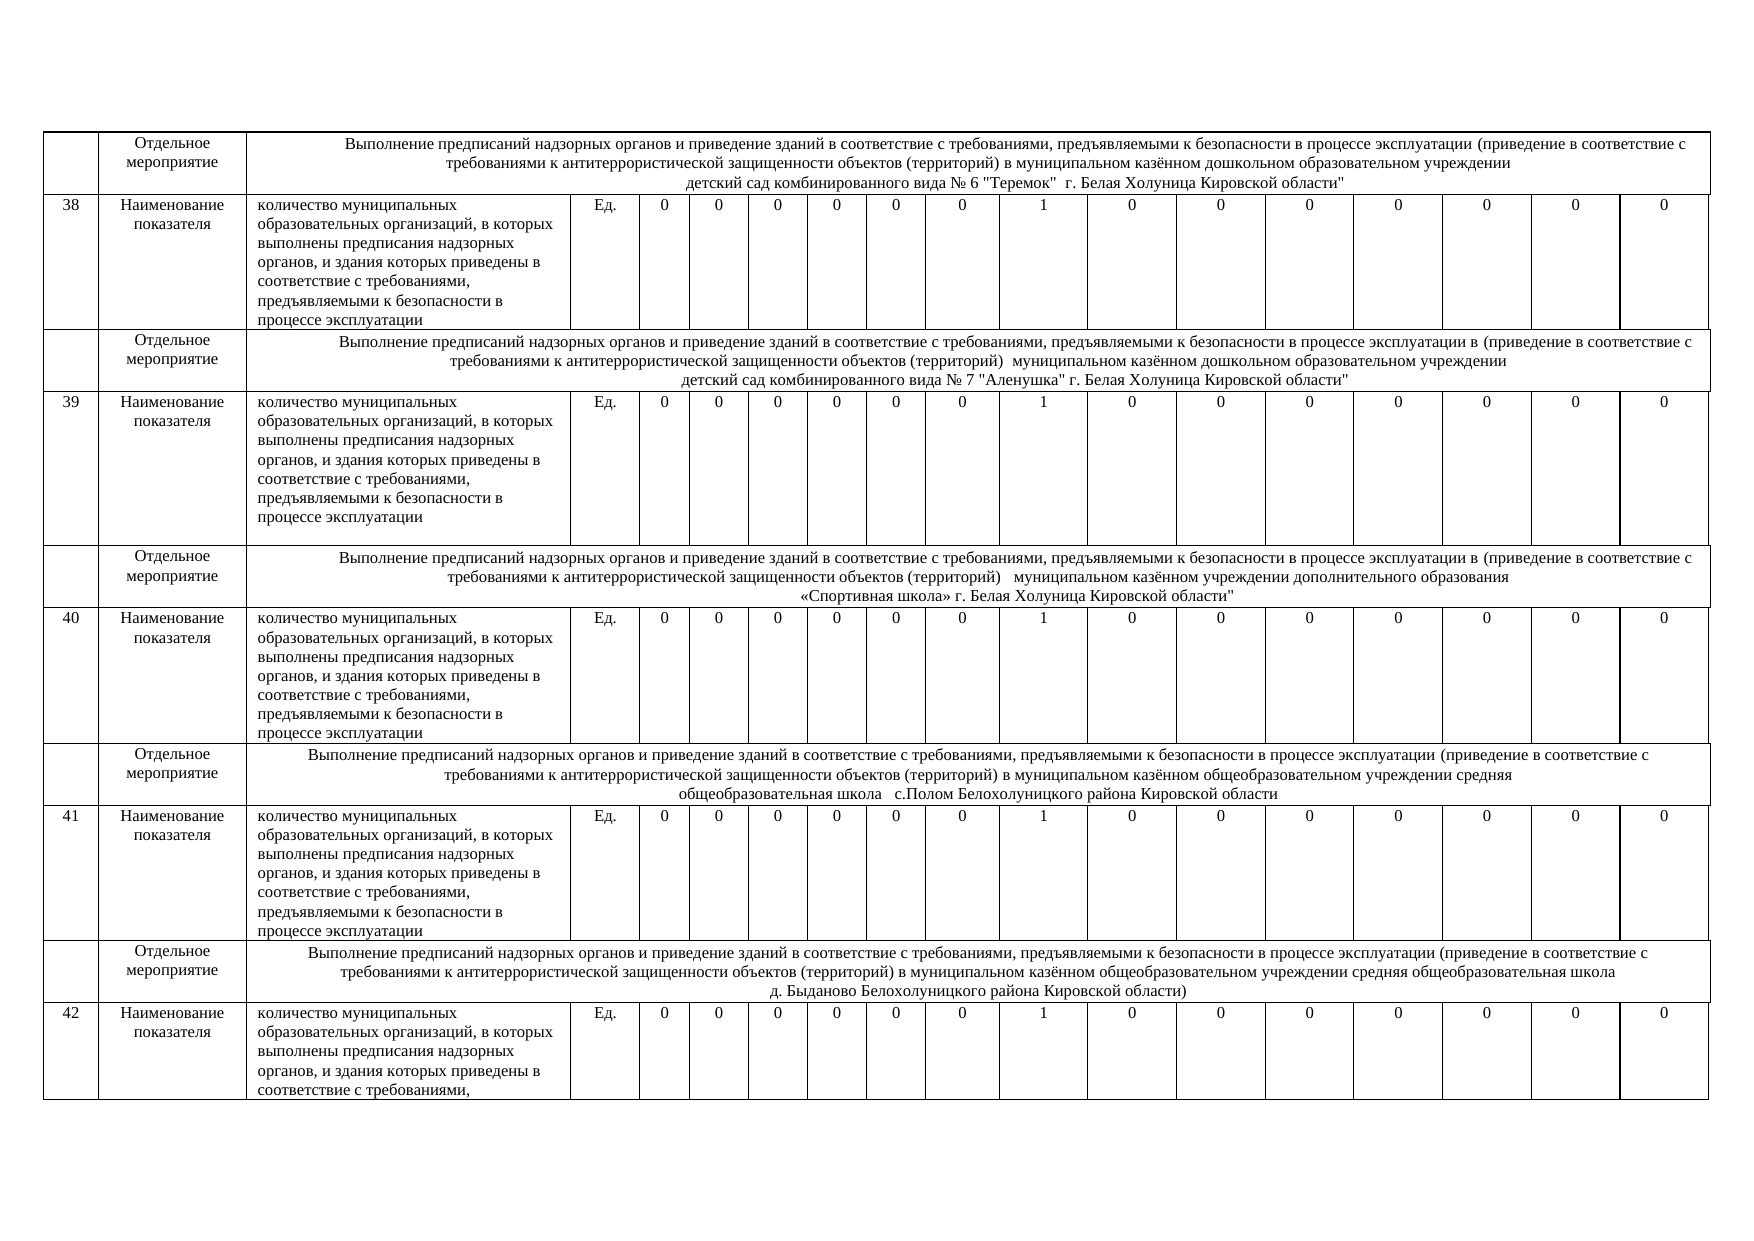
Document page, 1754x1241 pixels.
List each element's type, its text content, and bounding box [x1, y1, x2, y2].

table_cell 0 [1532, 806, 1619, 940]
table_cell 0 [749, 608, 807, 742]
table_cell 0 [926, 392, 999, 545]
table_cell 1 [1000, 392, 1087, 545]
table_cell Наименование показателя [99, 806, 246, 940]
table_cell 40 [44, 608, 98, 742]
table_cell 0 [1354, 195, 1442, 329]
table_cell Отдельное мероприятие [99, 330, 246, 391]
table_cell 0 [808, 195, 866, 329]
table_cell 41 [44, 806, 98, 940]
table_cell Отдельное мероприятие [99, 744, 246, 804]
table_cell 0 [749, 195, 807, 329]
table_cell 0 [690, 608, 748, 742]
table_cell 0 [1266, 392, 1353, 545]
table_cell 0 [1177, 608, 1265, 742]
table_cell 0 [867, 1003, 925, 1099]
table_cell 0 [1177, 1003, 1265, 1099]
table_cell Отдельное мероприятие [99, 941, 246, 1002]
table_cell Выполнение предписаний надзорных органов и приведение зданий в соответствие с требованиями, предъявляемыми к безопасности в процессе эксплуатации (приведение в соответствие с требованиями к антитеррористической защищенности объектов (территорий) в муниципальном казённом дошкольном образовательном учреждении детский сад комбинированного вида № 6 "Теремок" г. Белая Холуница Кировской области" [247, 133, 1710, 193]
table_cell 0 [808, 1003, 866, 1099]
table_cell Ед. [571, 1003, 639, 1099]
table_cell 0 [640, 392, 689, 545]
table_cell 0 [1177, 195, 1265, 329]
table_cell Наименование показателя [99, 392, 246, 545]
table_cell 0 [1088, 392, 1176, 545]
table_cell Выполнение предписаний надзорных органов и приведение зданий в соответствие с требованиями, предъявляемыми к безопасности в процессе эксплуатации в (приведение в соответствие с требованиями к антитеррористической защищенности объектов (территорий) муниципальном казённом учреждении дополнительного образования «Спортивная школа» г. Белая Холуница Кировской области" [247, 546, 1710, 607]
table_cell 0 [749, 392, 807, 545]
table_cell 0 [640, 195, 689, 329]
table_cell 0 [808, 392, 866, 545]
table_cell 0 [1088, 1003, 1176, 1099]
table_cell 0 [1266, 1003, 1353, 1099]
table_cell 0 [1088, 195, 1176, 329]
table_cell 0 [867, 392, 925, 545]
table_cell 0 [1088, 806, 1176, 940]
table_cell 0 [808, 608, 866, 742]
table_cell 0 [640, 806, 689, 940]
table_cell 0 [867, 806, 925, 940]
table_cell 0 [1177, 806, 1265, 940]
table_cell 0 [1088, 608, 1176, 742]
table_cell [44, 330, 98, 391]
table_cell [44, 744, 98, 804]
table_cell 0 [1354, 806, 1442, 940]
table_cell 0 [926, 195, 999, 329]
table_cell 0 [1621, 608, 1708, 742]
table_cell Наименование показателя [99, 195, 246, 329]
table_cell 0 [1177, 392, 1265, 545]
table_cell 0 [1532, 608, 1619, 742]
table_cell 38 [44, 195, 98, 329]
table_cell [247, 1003, 570, 1099]
table_cell 0 [867, 608, 925, 742]
table_cell 0 [1443, 195, 1531, 329]
table_cell 1 [1000, 806, 1087, 940]
table_cell 39 [44, 392, 98, 545]
table_cell 0 [1354, 392, 1442, 545]
table_cell 42 [44, 1003, 98, 1099]
table_cell 0 [926, 1003, 999, 1099]
table_cell [44, 133, 98, 193]
table_cell 0 [808, 806, 866, 940]
table_cell 0 [926, 806, 999, 940]
table_cell Ед. [571, 806, 639, 940]
table_cell 0 [1443, 1003, 1531, 1099]
table_cell 0 [749, 806, 807, 940]
table_cell 0 [1266, 806, 1353, 940]
table_cell 0 [1621, 195, 1708, 329]
table_cell 0 [640, 608, 689, 742]
table_cell 1 [1000, 608, 1087, 742]
table_cell 0 [1621, 806, 1708, 940]
table_cell Выполнение предписаний надзорных органов и приведение зданий в соответствие с требованиями, предъявляемыми к безопасности в процессе эксплуатации (приведение в соответствие с требованиями к антитеррористической защищенности объектов (территорий) в муниципальном казённом общеобразовательном учреждении средняя общеобразовательная школа с.Полом Белохолуницкого района Кировской области [247, 744, 1710, 804]
table_cell 0 [926, 608, 999, 742]
table_cell 1 [1000, 1003, 1087, 1099]
table_cell 0 [1443, 392, 1531, 545]
table_cell Ед. [571, 608, 639, 742]
table_cell [44, 941, 98, 1002]
table_cell Отдельное мероприятие [99, 133, 246, 193]
table_cell Выполнение предписаний надзорных органов и приведение зданий в соответствие с требованиями, предъявляемыми к безопасности в процессе эксплуатации (приведение в соответствие с требованиями к антитеррористической защищенности объектов (территорий) в муниципальном казённом общеобразовательном учреждении средняя общеобразовательная школа д. Быданово Белохолуницкого района Кировской области) [247, 941, 1710, 1002]
table_cell 0 [1266, 608, 1353, 742]
table_cell 0 [1621, 1003, 1708, 1099]
table_cell 1 [1000, 195, 1087, 329]
table_cell Наименование показателя [99, 608, 246, 742]
table_cell 0 [867, 195, 925, 329]
table_cell 0 [690, 392, 748, 545]
table_cell Выполнение предписаний надзорных органов и приведение зданий в соответствие с требованиями, предъявляемыми к безопасности в процессе эксплуатации в (приведение в соответствие с требованиями к антитеррористической защищенности объектов (территорий) муниципальном казённом дошкольном образовательном учреждении детский сад комбинированного вида № 7 "Аленушка" г. Белая Холуница Кировской области" [247, 330, 1710, 391]
table_cell 0 [1532, 1003, 1619, 1099]
table_cell Ед. [571, 195, 639, 329]
table_cell 0 [690, 1003, 748, 1099]
table_cell 0 [1532, 195, 1619, 329]
table_cell 0 [749, 1003, 807, 1099]
table_cell [44, 546, 98, 607]
table_cell 0 [690, 195, 748, 329]
table_cell 0 [690, 806, 748, 940]
table_cell 0 [1354, 608, 1442, 742]
table_cell 0 [1443, 806, 1531, 940]
table_cell Отдельное мероприятие [99, 546, 246, 607]
table_cell 0 [1532, 392, 1619, 545]
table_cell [99, 1003, 246, 1099]
table_cell Ед. [571, 392, 639, 545]
table_cell 0 [1621, 392, 1708, 545]
table_cell 0 [1443, 608, 1531, 742]
table_cell 0 [1354, 1003, 1442, 1099]
table_cell 0 [1266, 195, 1353, 329]
table_cell 0 [640, 1003, 689, 1099]
